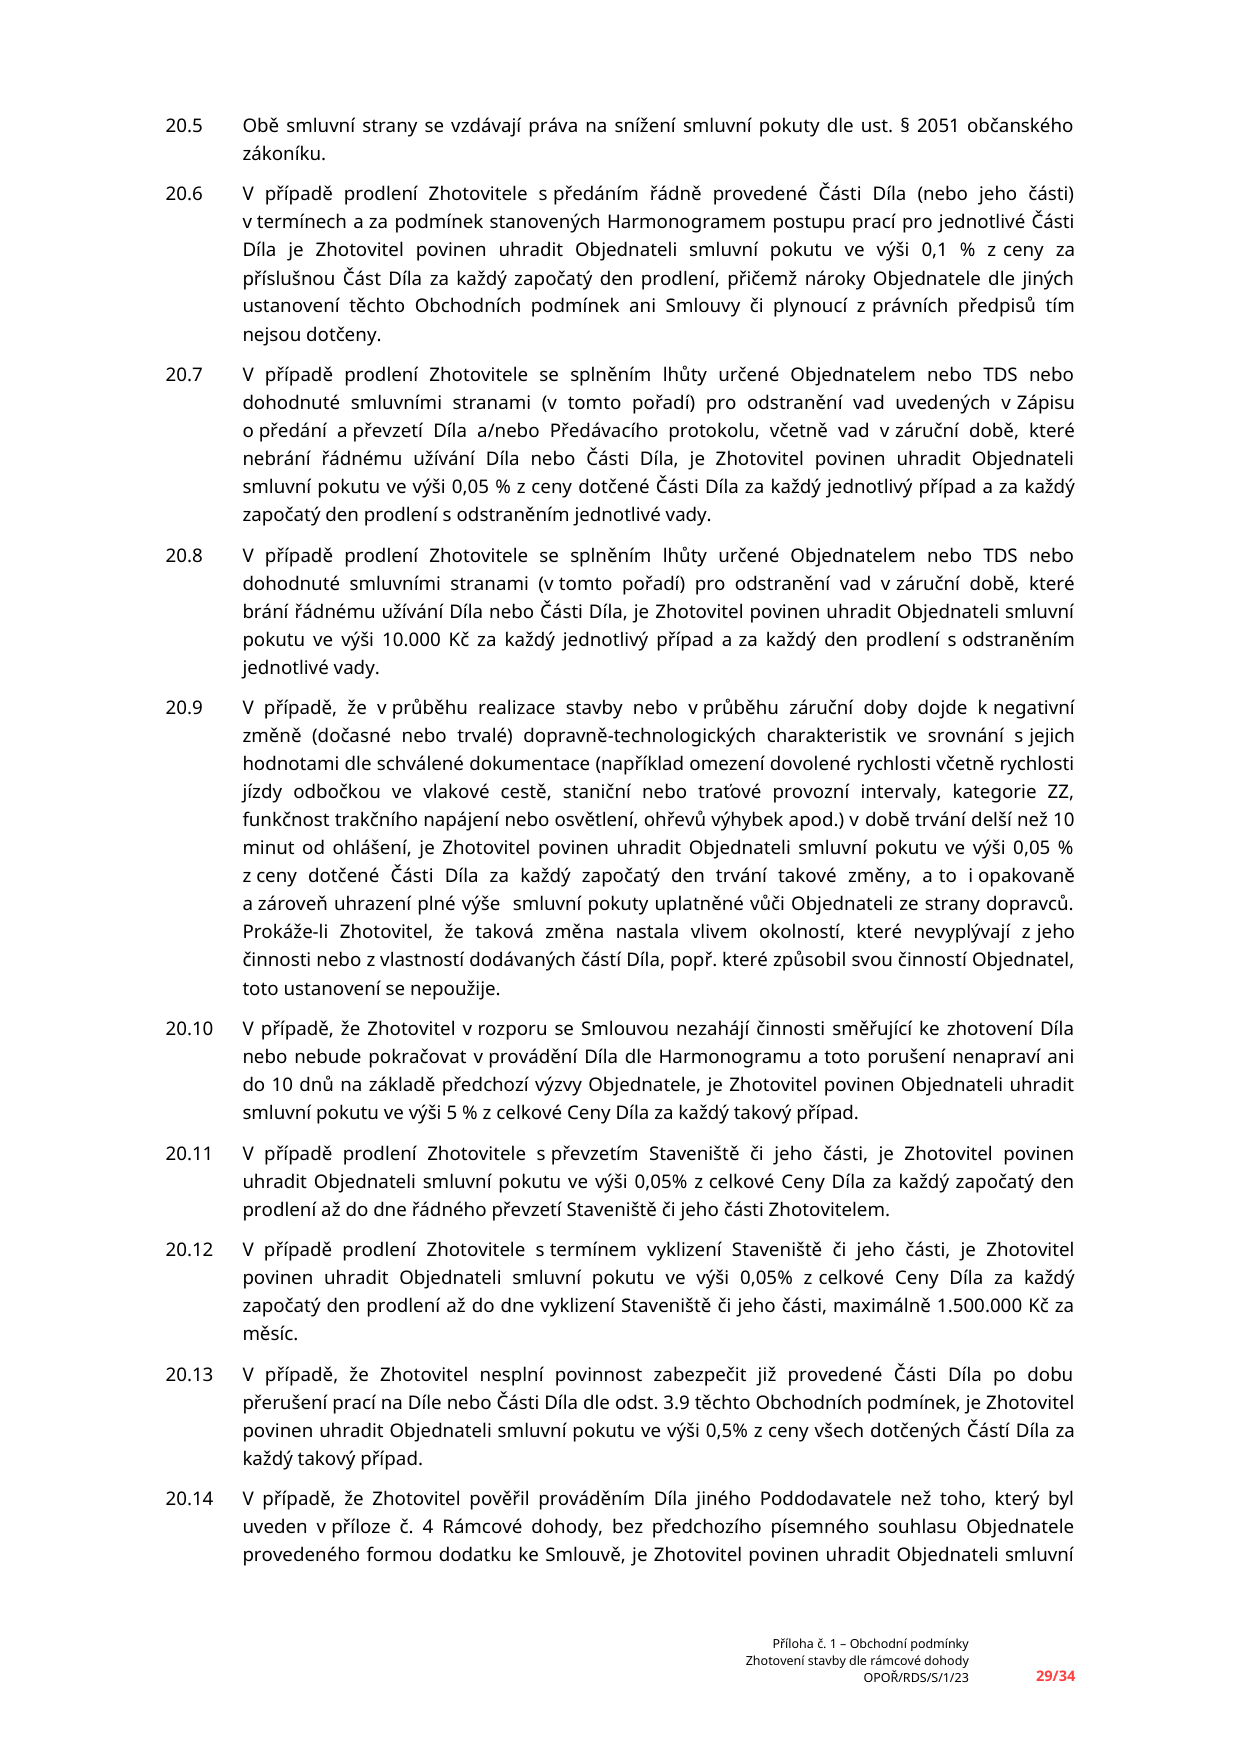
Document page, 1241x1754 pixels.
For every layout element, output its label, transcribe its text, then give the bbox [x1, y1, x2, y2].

text V případě, že Zhotovitel v rozporu se Smlouvou nezahájí činnosti směřující ke zhotovení Díla nebo nebude pokračovat v provádění Díla dle Harmonogramu a toto porušení nenapraví ani do 10 dnů na základě předchozí výzvy Objednatele, je Zhotovitel povinen Objednateli uhradit smluvní pokutu ve výši 5 % z celkové Ceny Díla za každý takový případ. [165, 1015, 1075, 1125]
text V případě prodlení Zhotovitele s převzetím Staveniště či jeho části, je Zhotovitel povinen uhradit Objednateli smluvní pokutu ve výši 0,05% z celkové Ceny Díla za každý započatý den prodlení až do dne řádného převzetí Staveniště či jeho části Zhotovitelem. [165, 1140, 1075, 1221]
text Obě smluvní strany se vzdávají práva na snížení smluvní pokuty dle ust. § 2051 občanského zákoníku. [165, 112, 1075, 166]
text V případě, že v průběhu realizace stavby nebo v průběhu záruční doby dojde k negativní změně (dočasné nebo trvalé) dopravně-technologických charakteristik ve srovnání s jejich hodnotami dle schválené dokumentace (například omezení dovolené rychlosti včetně rychlosti jízdy odbočkou ve vlakové cestě, staniční nebo traťové provozní intervaly, kategorie ZZ, funkčnost trakčního napájení nebo osvětlení, ohřevů výhybek apod.) v době trvání delší než 10 minut od ohlášení, je Zhotovitel povinen uhradit Objednateli smluvní pokutu ve výši 0,05 % z ceny dotčené Části Díla za každý započatý den trvání takové změny, a to i opakovaně a zároveň uhrazení plné výše smluvní pokuty uplatněné vůči Objednateli ze strany dopravců. Prokáže-li Zhotovitel, že taková změna nastala vlivem okolností, které nevyplývají z jeho činnosti nebo z vlastností dodávaných částí Díla, popř. které způsobil svou činností Objednatel, toto ustanovení se nepoužije. [165, 694, 1075, 1000]
text V případě prodlení Zhotovitele se splněním lhůty určené Objednatelem nebo TDS nebo dohodnuté smluvními stranami (v tomto pořadí) pro odstranění vad v záruční době, které brání řádnému užívání Díla nebo Části Díla, je Zhotovitel povinen uhradit Objednateli smluvní pokutu ve výši 10.000 Kč za každý jednotlivý případ a za každý den prodlení s odstraněním jednotlivé vady. [165, 542, 1075, 679]
text V případě prodlení Zhotovitele se splněním lhůty určené Objednatelem nebo TDS nebo dohodnuté smluvními stranami (v tomto pořadí) pro odstranění vad uvedených v Zápisu o předání a převzetí Díla a/nebo Předávacího protokolu, včetně vad v záruční době, které nebrání řádnému užívání Díla nebo Části Díla, je Zhotovitel povinen uhradit Objednateli smluvní pokutu ve výši 0,05 % z ceny dotčené Části Díla za každý jednotlivý případ a za každý započatý den prodlení s odstraněním jednotlivé vady. [165, 361, 1075, 527]
text V případě prodlení Zhotovitele s předáním řádně provedené Části Díla (nebo jeho části) v termínech a za podmínek stanovených Harmonogramem postupu prací pro jednotlivé Části Díla je Zhotovitel povinen uhradit Objednateli smluvní pokutu ve výši 0,1 % z ceny za příslušnou Část Díla za každý započatý den prodlení, přičemž nároky Objednatele dle jiných ustanovení těchto Obchodních podmínek ani Smlouvy či plynoucí z právních předpisů tím nejsou dotčeny. [165, 181, 1075, 346]
text V případě prodlení Zhotovitele s termínem vyklizení Staveniště či jeho části, je Zhotovitel povinen uhradit Objednateli smluvní pokutu ve výši 0,05% z celkové Ceny Díla za každý započatý den prodlení až do dne vyklizení Staveniště či jeho části, maximálně 1.500.000 Kč za měsíc. [165, 1236, 1075, 1346]
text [165, 1486, 1075, 1567]
text V případě, že Zhotovitel nesplní povinnost zabezpečit již provedené Části Díla po dobu přerušení prací na Díle nebo Části Díla dle odst. 3.9 těchto Obchodních podmínek, je Zhotovitel povinen uhradit Objednateli smluvní pokutu ve výši 0,5% z ceny všech dotčených Částí Díla za každý takový případ. [165, 1361, 1075, 1471]
